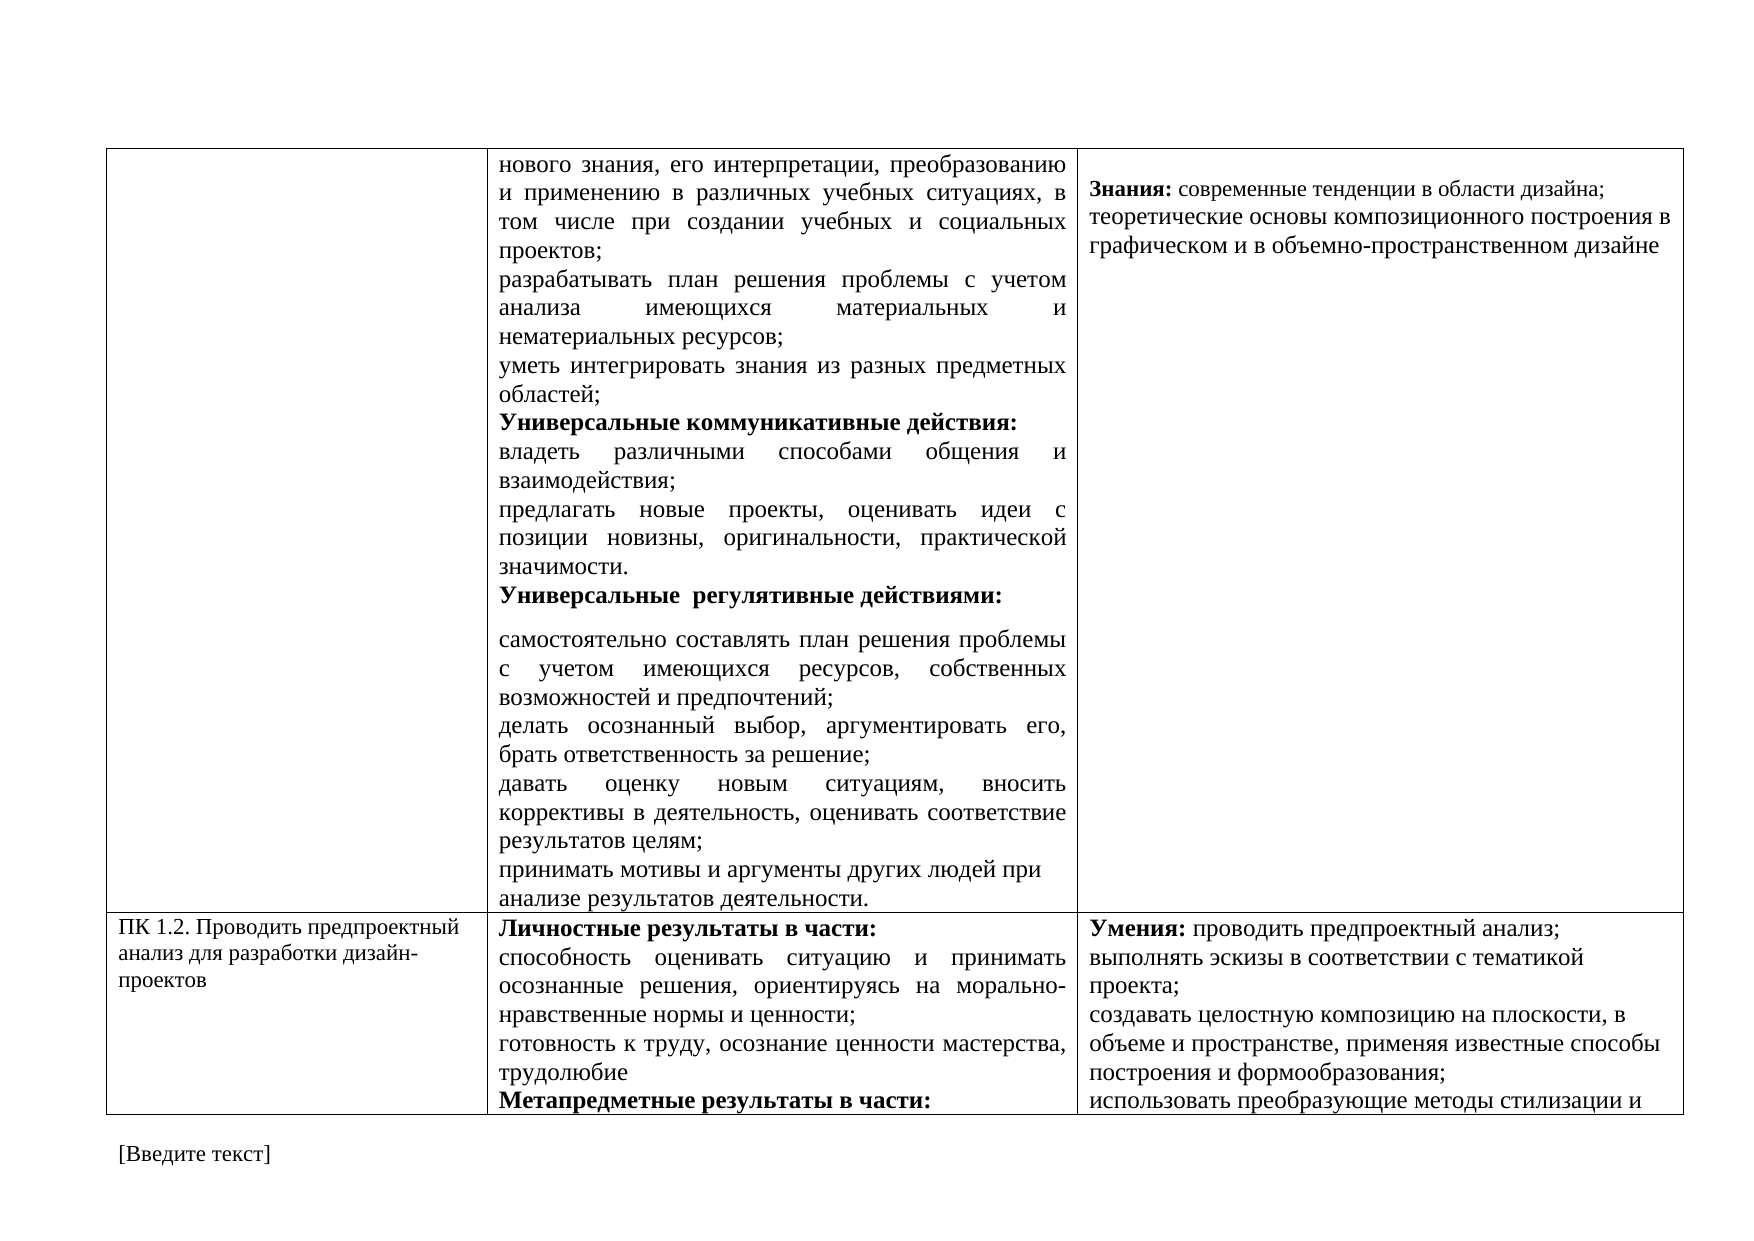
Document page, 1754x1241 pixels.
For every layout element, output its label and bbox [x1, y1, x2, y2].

table_cell [107, 913, 487, 1114]
table_cell [107, 149, 487, 912]
table_cell [488, 149, 1077, 912]
table_cell [1078, 149, 1683, 912]
table_cell [488, 913, 1077, 1114]
table_cell [1078, 913, 1683, 1114]
